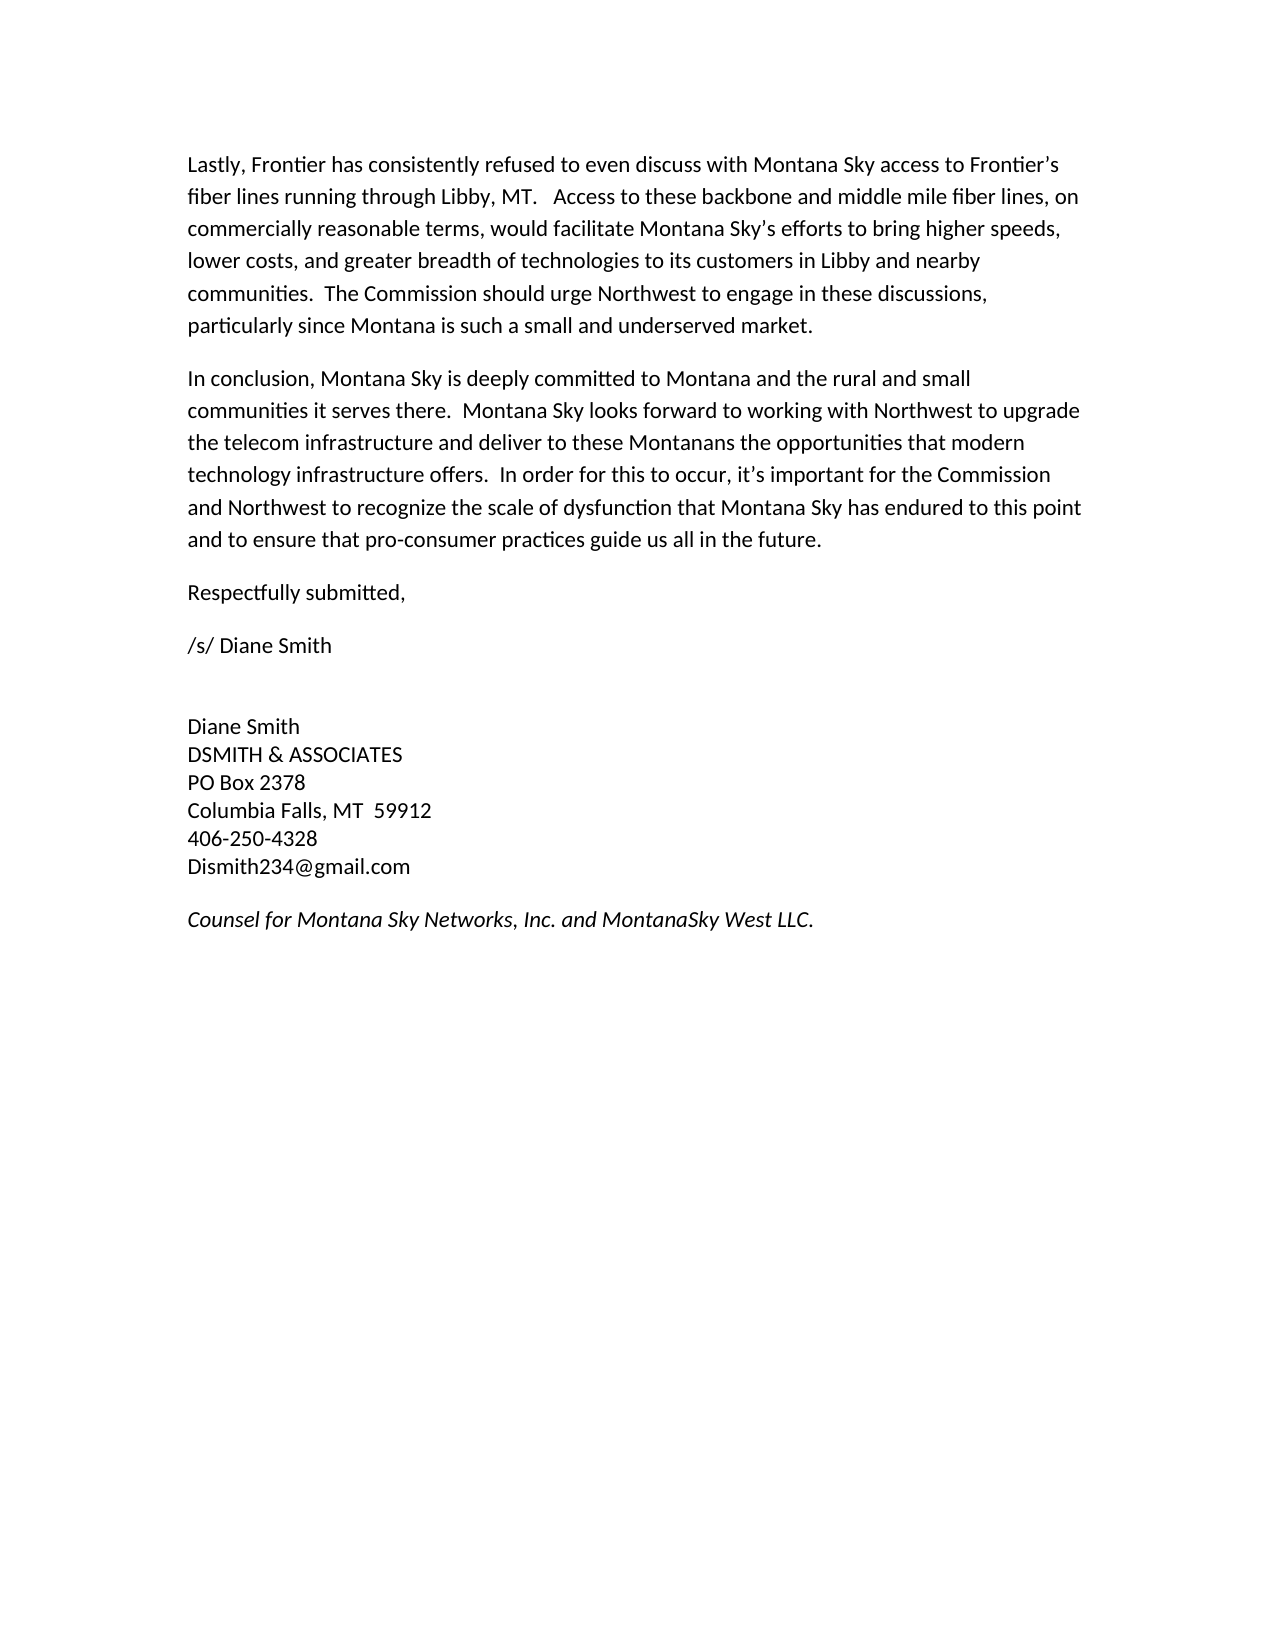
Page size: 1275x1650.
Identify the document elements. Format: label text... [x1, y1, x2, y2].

text Columbia Falls, MT 59912 [187, 796, 1087, 824]
text In conclusion, Montana Sky is deeply committed to Montana and the rural and small communities it serves there. Montana Sky looks forward to working with Northwest to upgrade the telecom infrastructure and deliver to these Montanans the opportunities that modern technology infrastructure offers. In order for this to occur, it’s important for the Commission and Northwest to recognize the scale of dysfunction that Montana Sky has endured to this point and to ensure that pro-consumer practices guide us all in the future. [187, 364, 1087, 553]
text DSMITH & ASSOCIATES [187, 740, 1087, 768]
text /s/ Diane Smith [187, 631, 1087, 659]
text Dismith234@gmail.com [187, 852, 1087, 880]
text Counsel for Montana Sky Networks, Inc. and MontanaSky West LLC. [187, 905, 1087, 933]
text Lastly, Frontier has consistently refused to even discuss with Montana Sky access to Frontier’s fiber lines running through Libby, MT. Access to these backbone and middle mile fiber lines, on commercially reasonable terms, would facilitate Montana Sky’s efforts to bring higher speeds, lower costs, and greater breadth of technologies to its customers in Libby and nearby communities. The Commission should urge Northwest to engage in these discussions, particularly since Montana is such a small and underserved market. [187, 150, 1087, 339]
text Respectfully submitted, [187, 578, 1087, 606]
text PO Box 2378 [187, 768, 1087, 796]
text Diane Smith [187, 712, 1087, 740]
text 406-250-4328 [187, 824, 1087, 852]
